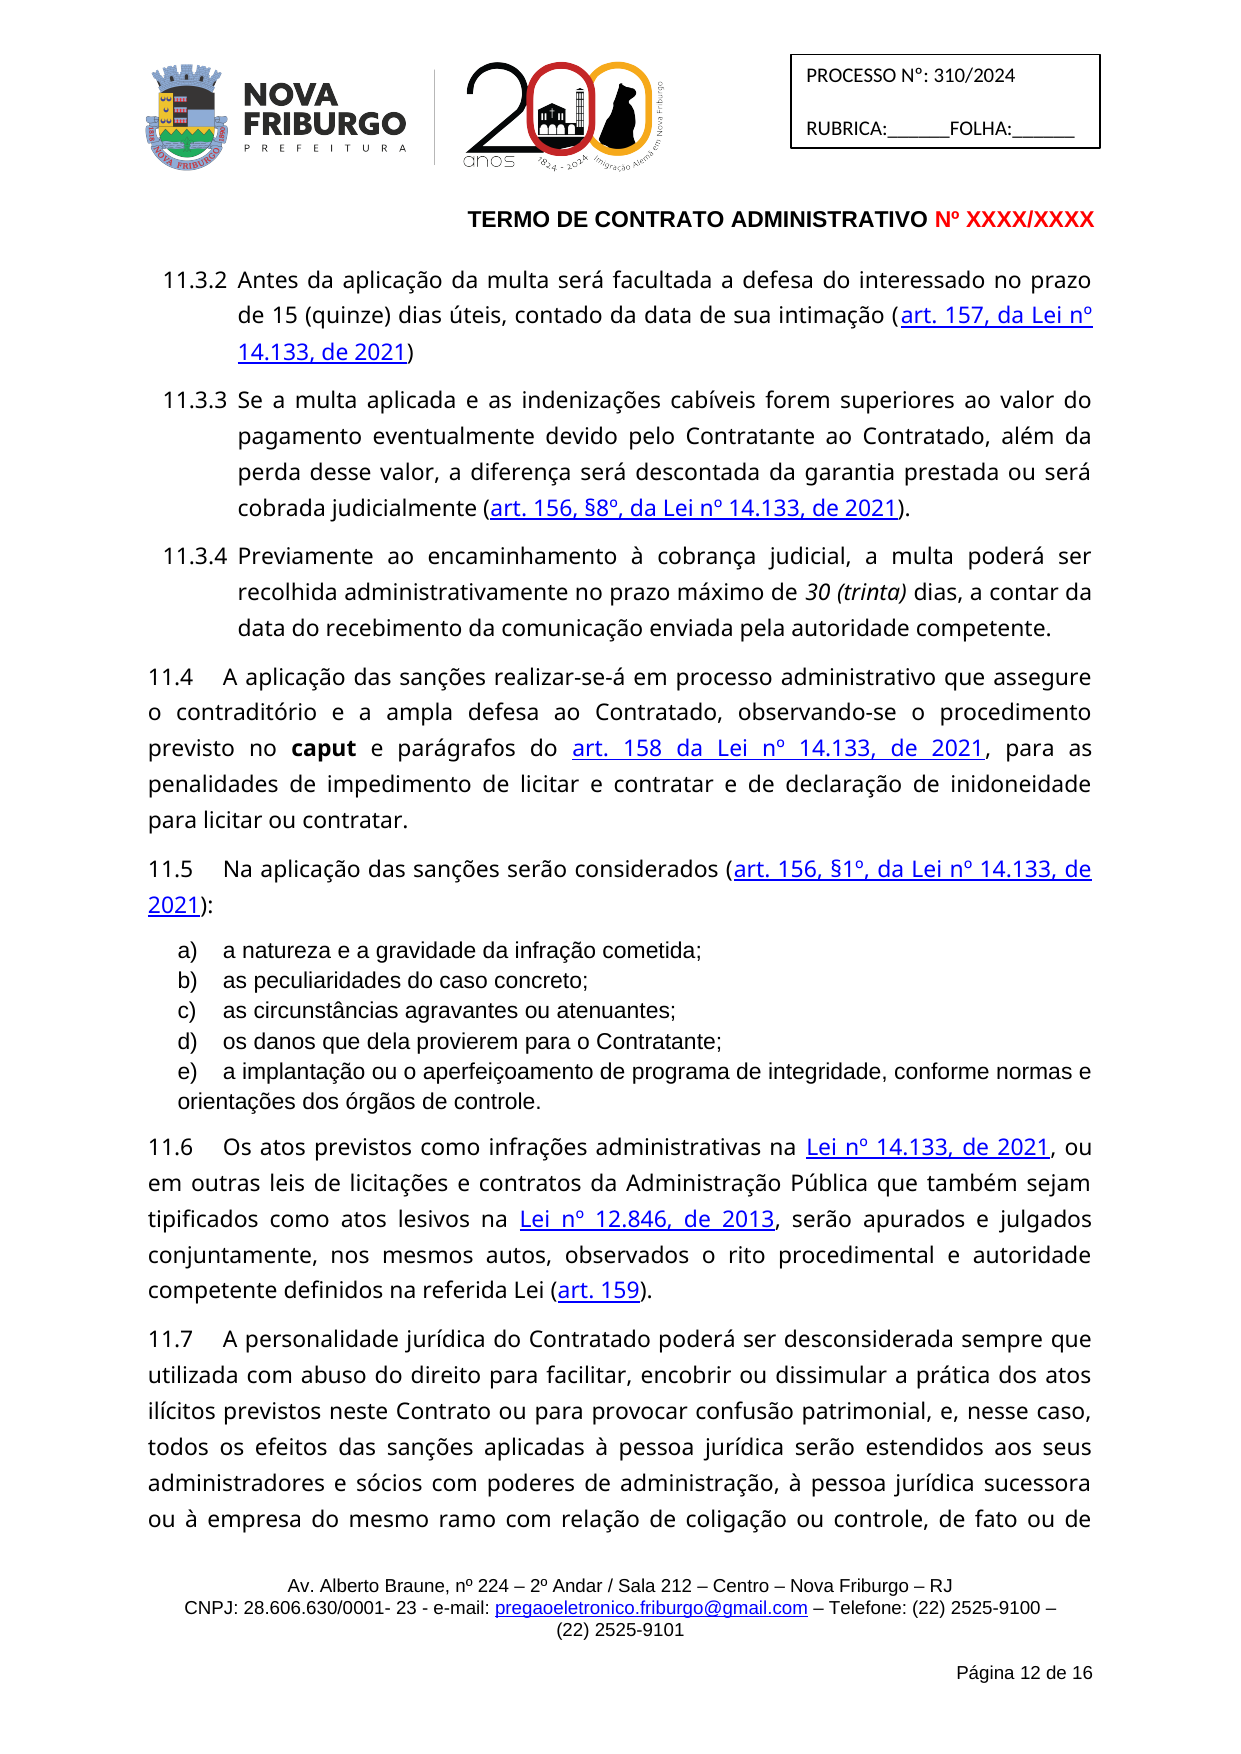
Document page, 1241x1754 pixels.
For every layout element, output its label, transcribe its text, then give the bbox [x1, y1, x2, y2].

list Se a multa aplicada e as indenizações cabíveis forem superiores ao valor do pagamento eventualmente devido pelo Contratante ao Contratado, além da perda desse valor, a diferença será descontada da garantia prestada ou será cobrada judicialmente (art. 156, §8º, da Lei nº 14.133, de 2021). [162, 384, 1092, 523]
list Antes da aplicação da multa será facultada a defesa do interessado no prazo de 15 (quinze) dias úteis, contado da data de sua intimação (art. 157, da Lei nº 14.133, de 2021) [162, 263, 1092, 367]
list Previamente ao encaminhamento à cobrança judicial, a multa poderá ser recolhida administrativamente no prazo máximo de 30 (trinta) dias, a contar da data do recebimento da comunicação enviada pela autoridade competente. [162, 540, 1092, 643]
picture [118, 29, 696, 200]
list a natureza e a gravidade da infração cometida; [177, 937, 1092, 963]
list A aplicação das sanções realizar-se-á em processo administrativo que assegure o contraditório e a ampla defesa ao Contratado, observando-se o procedimento previsto no caput e parágrafos do art. 158 da Lei nº 14.133, de 2021, para as penalidades de impedimento de licitar e contratar e de declaração de inidoneidade para licitar ou contratar. [148, 660, 1092, 835]
list as circunstâncias agravantes ou atenuantes; [177, 997, 1092, 1024]
list Na aplicação das sanções serão considerados (art. 156, §1º, da Lei nº 14.133, de 2021): [148, 853, 1092, 920]
list Os atos previstos como infrações administrativas na Lei nº 14.133, de 2021, ou em outras leis de licitações e contratos da Administração Pública que também sejam tipificados como atos lesivos na Lei nº 12.846, de 2013, serão apurados e julgados conjuntamente, nos mesmos autos, observados o rito procedimental e autoridade competente definidos na referida Lei (art. 159). [148, 1131, 1092, 1306]
list as peculiaridades do caso concreto; [177, 967, 1092, 993]
list os danos que dela provierem para o Contratante; [177, 1028, 1092, 1054]
list a implantação ou o aperfeiçoamento de programa de integridade, conforme normas e orientações dos órgãos de controle. [177, 1058, 1092, 1114]
